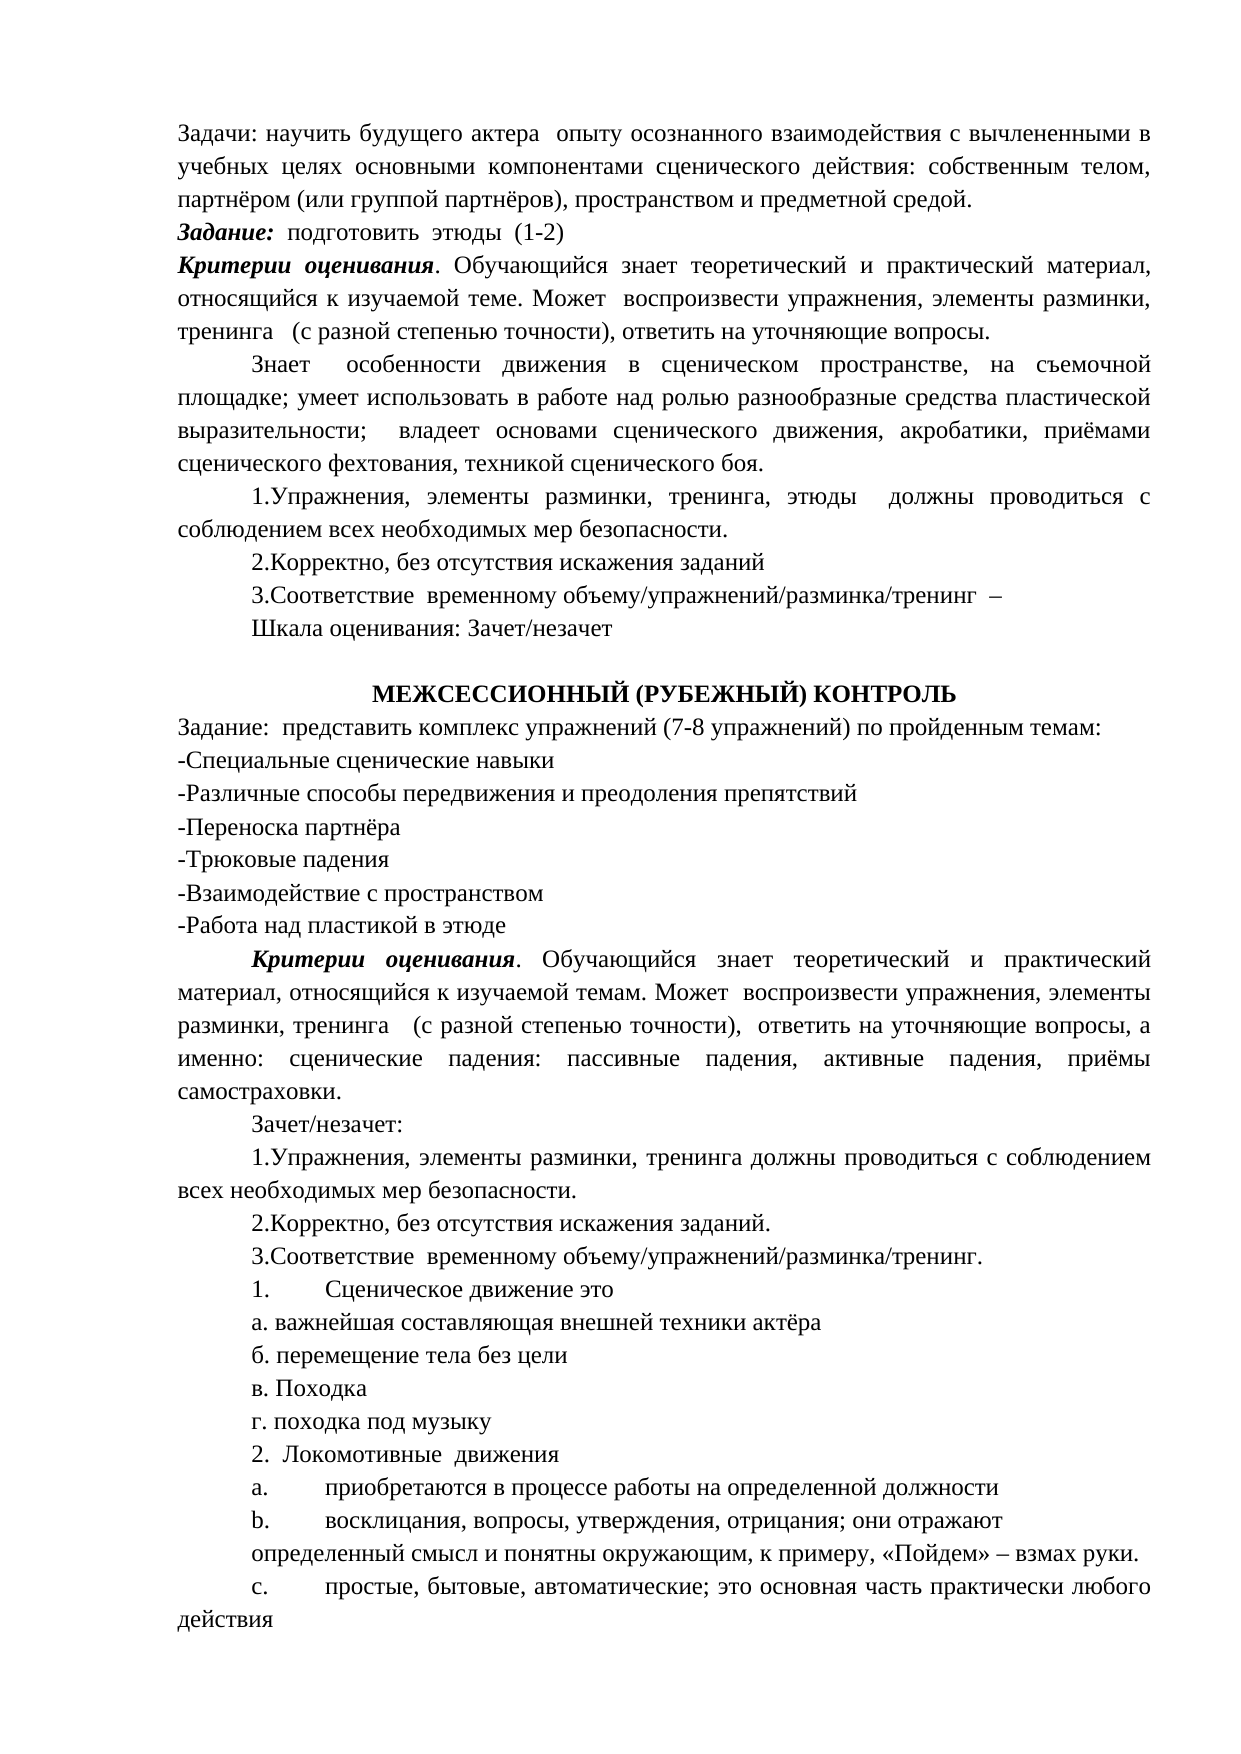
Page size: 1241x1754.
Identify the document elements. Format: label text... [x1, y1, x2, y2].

text 3.Соответствие временному объему/упражнений/разминка/тренинг – [177, 580, 1152, 609]
text -Взаимодействие с пространством [177, 878, 1152, 906]
text 2.Корректно, без отсутствия искажения заданий. [177, 1208, 1152, 1237]
text МЕЖСЕССИОННЫЙ (РУБЕЖНЫЙ) КОНТРОЛЬ [177, 679, 1152, 708]
text 1. Сценическое движение это [177, 1274, 1152, 1303]
text в. Походка [177, 1373, 1152, 1402]
text -Переноска партнёра [177, 812, 1152, 840]
text определенный смысл и понятны окружающим, к примеру, «Пойдем» – взмах руки. [177, 1538, 1152, 1567]
text Зачет/незачет: [177, 1109, 1152, 1137]
text -Различные способы передвижения и преодоления препятствий [177, 778, 1152, 807]
text 2.Корректно, без отсутствия искажения заданий [177, 547, 1152, 576]
text Шкала оценивания: Зачет/незачет [177, 613, 1152, 642]
text b. восклицания, вопросы, утверждения, отрицания; они отражают [177, 1505, 1152, 1534]
text б. перемещение тела без цели [177, 1340, 1152, 1369]
text Задание: подготовить этюды (1-2) [177, 217, 1152, 246]
text 3.Соответствие временному объему/упражнений/разминка/тренинг. [177, 1241, 1152, 1269]
text 2. Локомотивные движения [177, 1439, 1152, 1468]
text а. важнейшая составляющая внешней техники актёра [177, 1307, 1152, 1336]
text -Специальные сценические навыки [177, 746, 1152, 774]
text 1.Упражнения, элементы разминки, тренинга должны проводиться с соблюдением всех необходимых мер безопасности. [177, 1142, 1152, 1203]
text c. простые, бытовые, автоматические; это основная часть практически любого действия [177, 1571, 1152, 1633]
text -Трюковые падения [177, 844, 1152, 873]
text 1.Упражнения, элементы разминки, тренинга, этюды должны проводиться с соблюдением всех необходимых мер безопасности. [177, 481, 1152, 543]
text Задачи: научить будущего актера опыту осознанного взаимодействия с вычлененными в учебных целях основными компонентами сценического действия: собственным телом, партнёром (или группой партнёров), пространством и предметной средой. [177, 118, 1152, 213]
text -Работа над пластикой в этюде [177, 911, 1152, 939]
text a. приобретаются в процессе работы на определенной должности [177, 1472, 1152, 1501]
text Задание: представить комплекс упражнений (7-8 упражнений) по пройденным темам: [177, 712, 1152, 741]
text г. походка под музыку [177, 1406, 1152, 1435]
text Критерии оценивания. Обучающийся знает теоретический и практический материал, относящийся к изучаемой темам. Может воспроизвести упражнения, элементы разминки, тренинга (с разной степенью точности), ответить на уточняющие вопросы, а именно: сценические падения: пассивные падения, активные падения, приёмы самостраховки. [177, 944, 1152, 1104]
